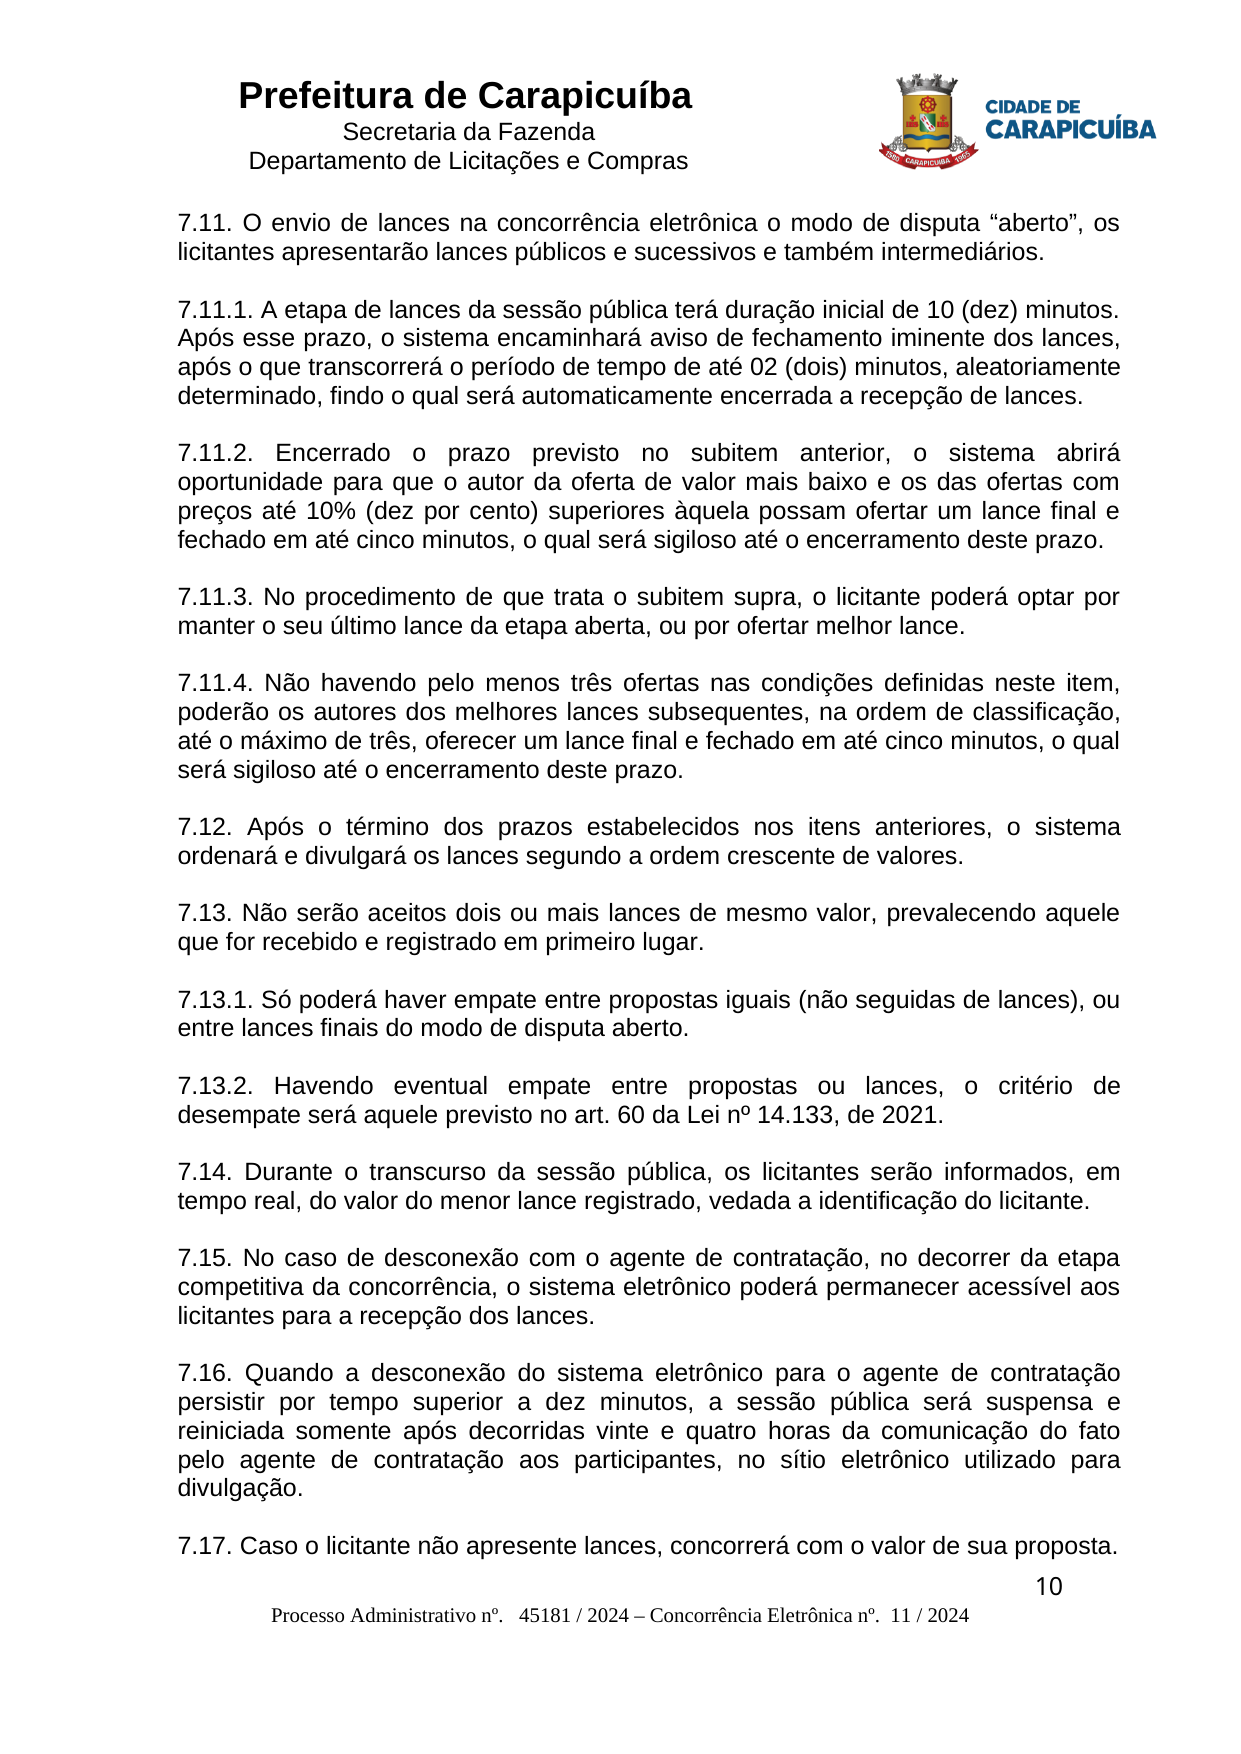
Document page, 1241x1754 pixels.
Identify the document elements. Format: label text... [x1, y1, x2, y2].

text 7.17. Caso o licitante não apresente lances, concorrerá com o valor de sua proposta. [177, 1531, 1122, 1560]
picture [877, 65, 1159, 172]
text 7.15. No caso de desconexão com o agente de contratação, no decorrer da etapa competitiva da concorrência, o sistema eletrônico poderá permanecer acessível aos licitantes para a recepção dos lances. [177, 1243, 1122, 1330]
text 7.13.1. Só poderá haver empate entre propostas iguais (não seguidas de lances), ou entre lances finais do modo de disputa aberto. [177, 985, 1122, 1042]
text 7.13. Não serão aceitos dois ou mais lances de mesmo valor, prevalecendo aquele que for recebido e registrado em primeiro lugar. [177, 898, 1122, 956]
text 7.12. Após o término dos prazos estabelecidos nos itens anteriores, o sistema ordenará e divulgará os lances segundo a ordem crescente de valores. [177, 812, 1122, 870]
text 7.11. O envio de lances na concorrência eletrônica o modo de disputa “aberto”, os licitantes apresentarão lances públicos e sucessivos e também intermediários. [177, 208, 1122, 266]
text 7.14. Durante o transcurso da sessão pública, os licitantes serão informados, em tempo real, do valor do menor lance registrado, vedada a identificação do licitante. [177, 1157, 1122, 1215]
text 7.11.2. Encerrado o prazo previsto no subitem anterior, o sistema abrirá oportunidade para que o autor da oferta de valor mais baixo e os das ofertas com preços até 10% (dez por cento) superiores àquela possam ofertar um lance final e fechado em até cinco minutos, o qual será sigiloso até o encerramento deste prazo. [177, 438, 1122, 553]
text 7.16. Quando a desconexão do sistema eletrônico para o agente de contratação persistir por tempo superior a dez minutos, a sessão pública será suspensa e reiniciada somente após decorridas vinte e quatro horas da comunicação do fato pelo agente de contratação aos participantes, no sítio eletrônico utilizado para divulgação. [177, 1358, 1122, 1502]
text 7.11.4. Não havendo pelo menos três ofertas nas condições definidas neste item, poderão os autores dos melhores lances subsequentes, na ordem de classificação, até o máximo de três, oferecer um lance final e fechado em até cinco minutos, o qual será sigiloso até o encerramento deste prazo. [177, 668, 1122, 783]
text 7.11.3. No procedimento de que trata o subitem supra, o licitante poderá optar por manter o seu último lance da etapa aberta, ou por ofertar melhor lance. [177, 582, 1122, 640]
text 7.11.1. A etapa de lances da sessão pública terá duração inicial de 10 (dez) minutos. Após esse prazo, o sistema encaminhará aviso de fechamento iminente dos lances, após o que transcorrerá o período de tempo de até 02 (dois) minutos, aleatoriamente determinado, findo o qual será automaticamente encerrada a recepção de lances. [177, 295, 1122, 410]
text 7.13.2. Havendo eventual empate entre propostas ou lances, o critério de desempate será aquele previsto no art. 60 da Lei nº 14.133, de 2021. [177, 1071, 1122, 1128]
